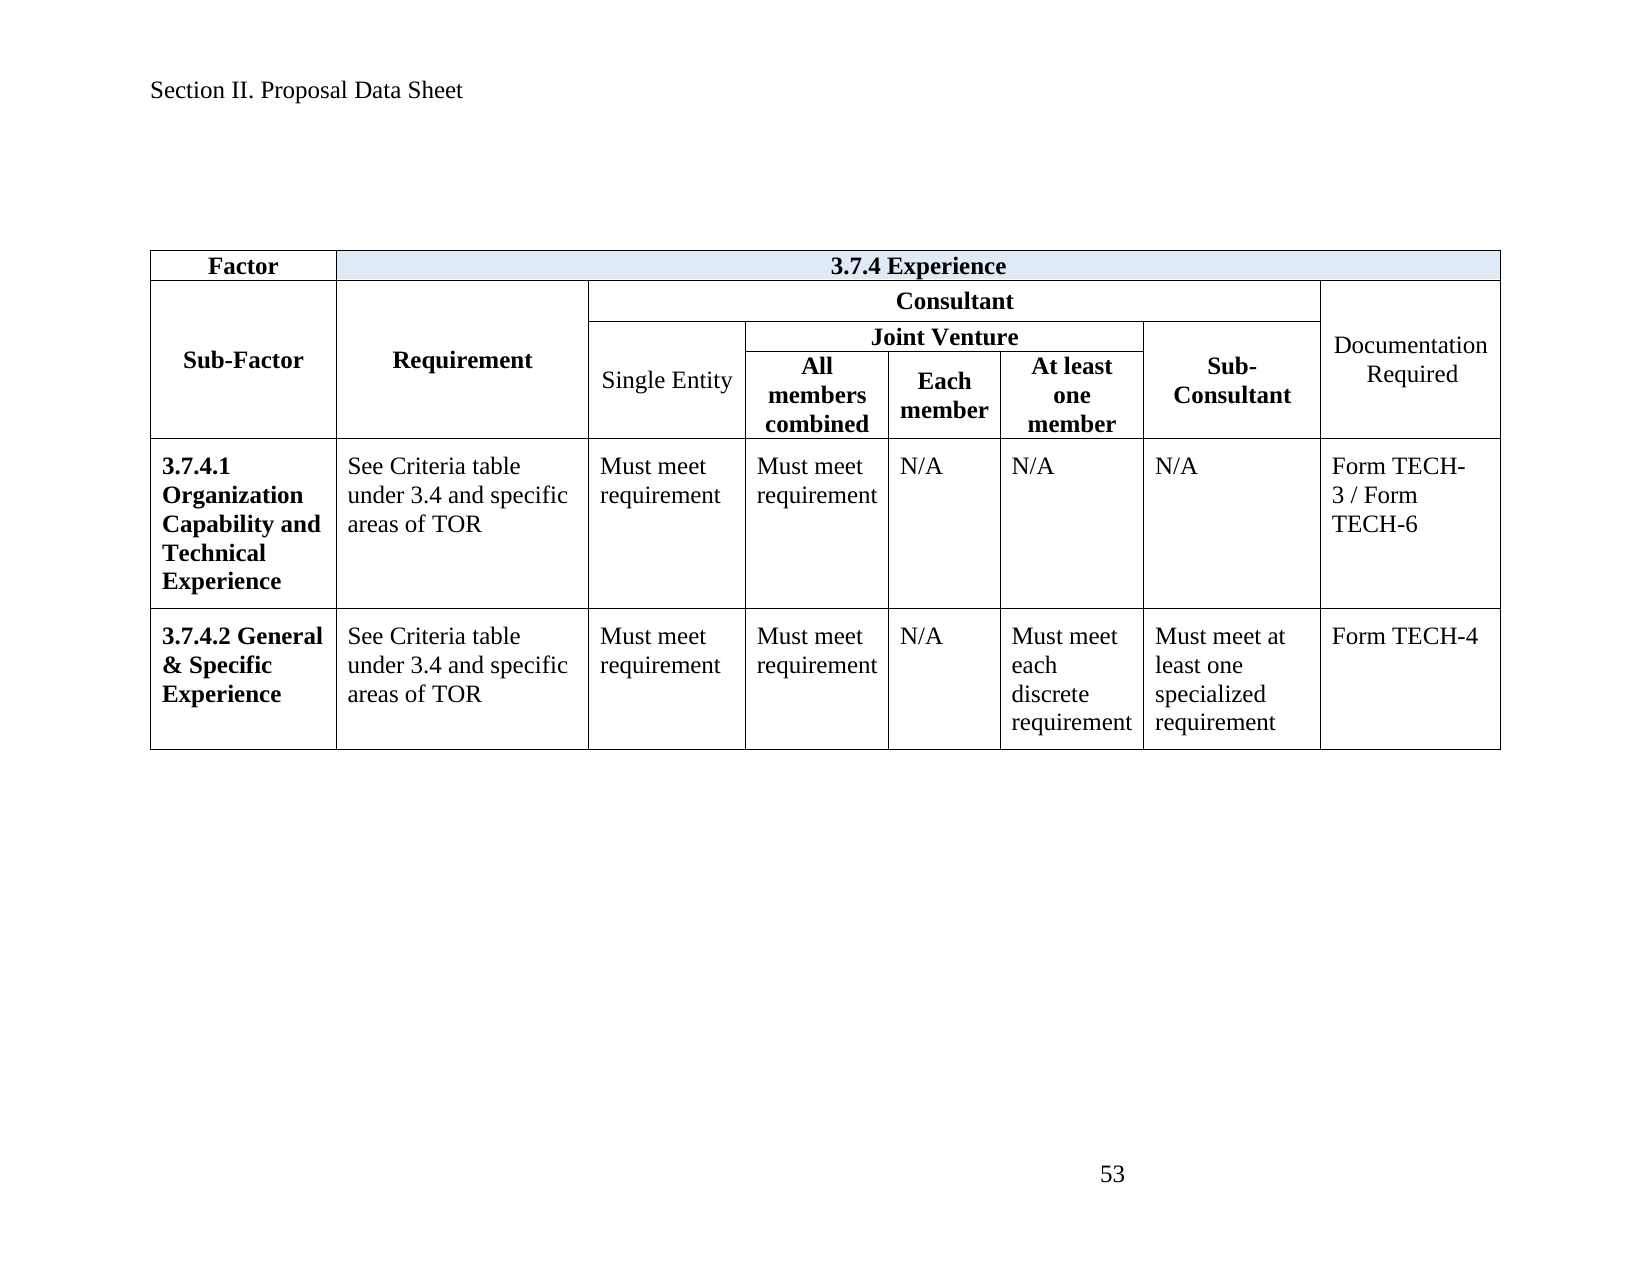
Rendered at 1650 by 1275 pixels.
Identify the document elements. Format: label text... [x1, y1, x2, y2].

table_cell Joint Venture [746, 322, 1143, 351]
table_cell Each member [889, 352, 1000, 438]
table_cell Sub-Factor [151, 281, 336, 438]
table_cell Must meet requirement [589, 439, 745, 608]
table_cell Single Entity [589, 322, 745, 438]
table_cell Must meet requirement [746, 609, 888, 749]
table_cell Consultant [589, 281, 1320, 321]
table_cell N/A [1144, 439, 1320, 608]
table_cell See Criteria table under 3.4 and specific areas of TOR [337, 609, 588, 749]
table_cell 3.7.4.2 General & Specific Experience [151, 609, 336, 749]
table_cell Requirement [337, 281, 588, 438]
table_cell At least one member [1001, 352, 1143, 438]
table_cell Must meet each discrete requirement [1001, 609, 1143, 749]
table_cell All members combined [746, 352, 888, 438]
table_cell Must meet requirement [589, 609, 745, 749]
table_cell Must meet at least one specialized requirement [1144, 609, 1320, 749]
table_cell N/A [889, 609, 1000, 749]
table_cell See Criteria table under 3.4 and specific areas of TOR [337, 439, 588, 608]
table_cell Sub-Consultant [1144, 322, 1320, 438]
table_cell N/A [889, 439, 1000, 608]
table_cell N/A [1001, 439, 1143, 608]
table_cell Form TECH-3 / Form TECH-6 [1321, 439, 1500, 608]
table_cell Form TECH-4 [1321, 609, 1500, 749]
table_header 3.7.4 Experience [337, 251, 1500, 279]
table_cell Documentation Required [1321, 281, 1500, 438]
table_cell 3.7.4.1 Organization Capability and Technical Experience [151, 439, 336, 608]
table_header Factor [151, 251, 336, 279]
table_cell Must meet requirement [746, 439, 888, 608]
